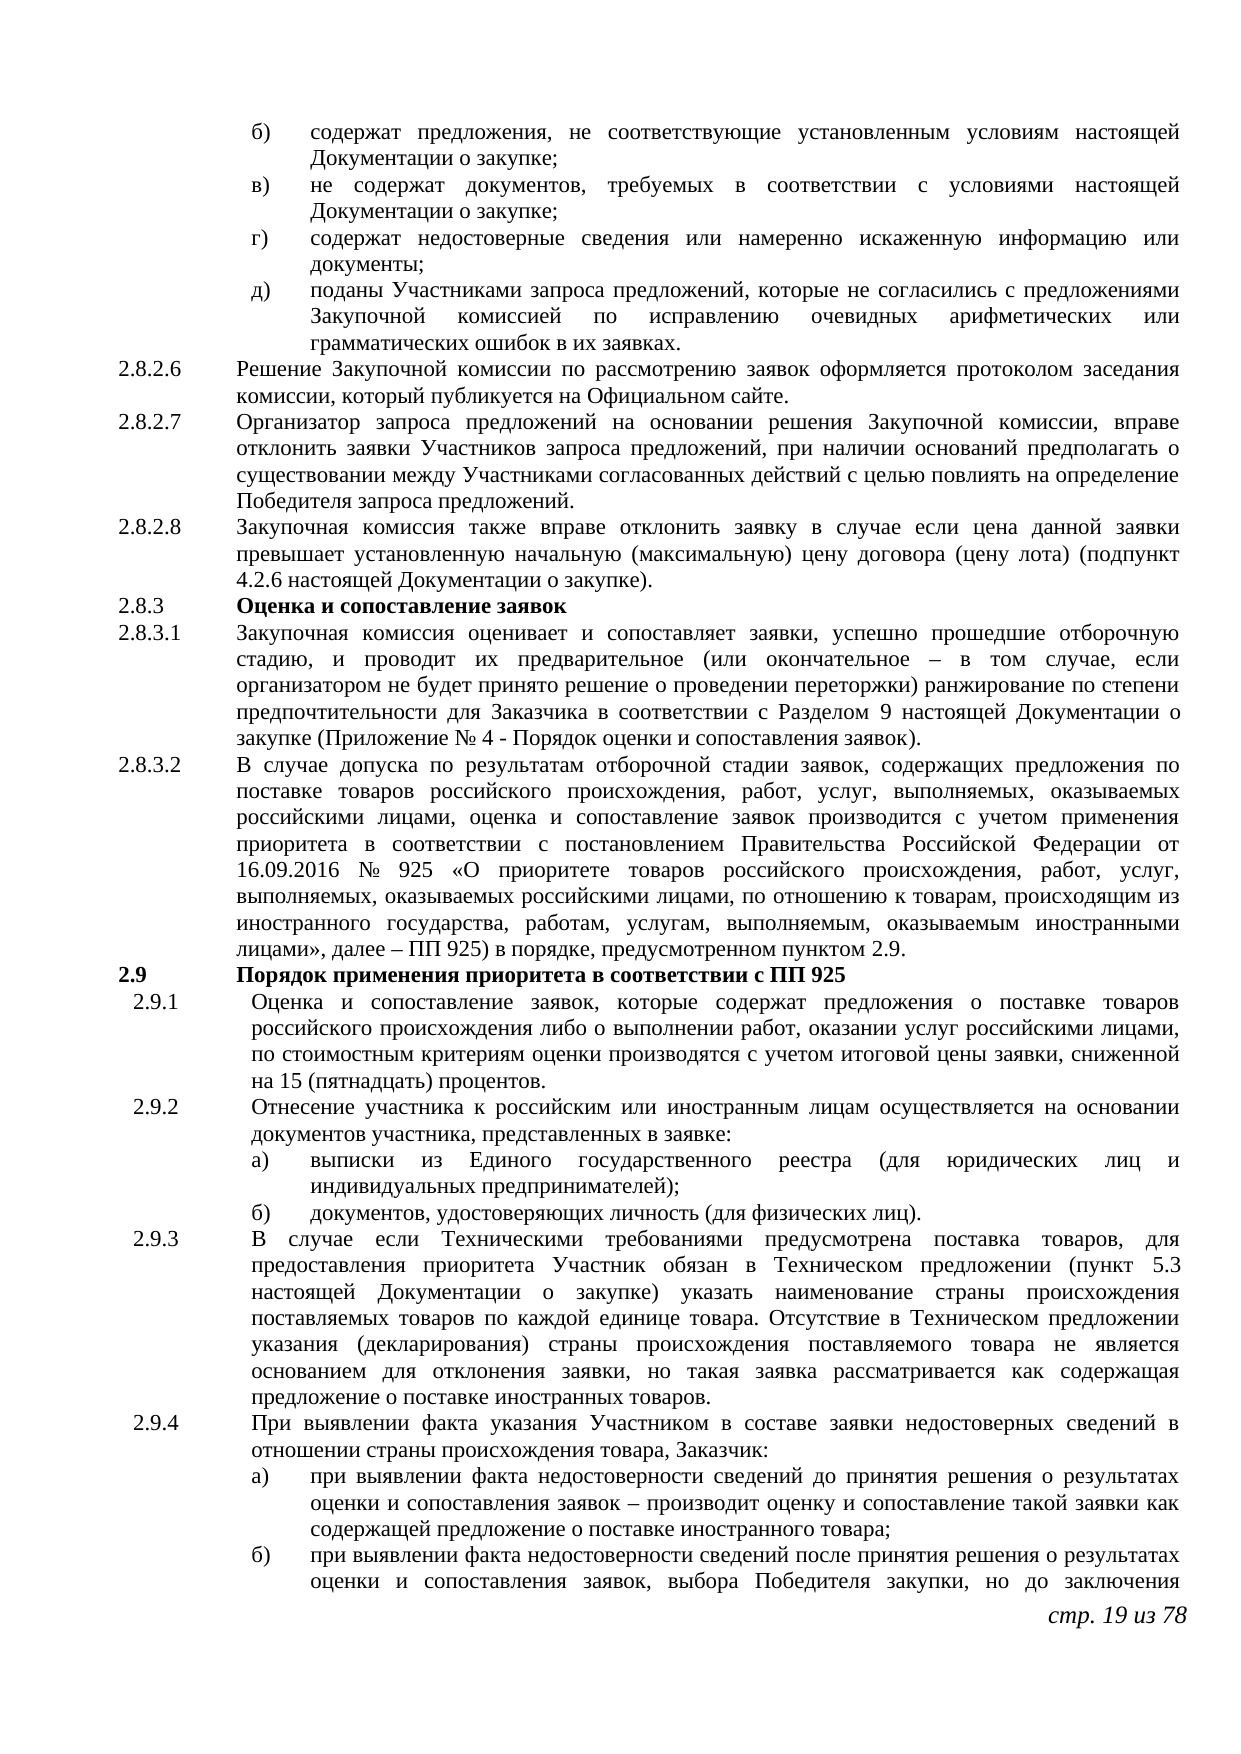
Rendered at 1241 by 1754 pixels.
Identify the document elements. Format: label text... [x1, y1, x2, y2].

text Оценка и сопоставление заявок [118, 592, 1181, 619]
text В случае допуска по результатам отборочной стадии заявок, содержащих предложения по поставке товаров российского происхождения, работ, услуг, выполняемых, оказываемых российскими лицами, оценка и сопоставление заявок производится с учетом применения приоритета в соответствии с постановлением Правительства Российской Федерации от 16.09.2016 № 925 «О приоритете товаров российского происхождения, работ, услуг, выполняемых, оказываемых российскими лицами, по отношению к товарам, происходящим из иностранного государства, работам, услугам, выполняемым, оказываемым иностранными лицами», далее – ПП 925) в порядке, предусмотренном пунктом 2.9. [118, 751, 1181, 961]
text Закупочная комиссия оценивает и сопоставляет заявки, успешно прошедшие отборочную стадию, и проводит их предварительное (или окончательное – в том случае, если организатором не будет принято решение о проведении переторжки) ранжирование по степени предпочтительности для Заказчика в соответствии с Разделом 9 настоящей Документации о закупке (Приложение № 4 - Порядок оценки и сопоставления заявок). [118, 619, 1181, 751]
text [251, 1541, 1181, 1594]
text не содержат документов, требуемых в соответствии с условиями настоящей Документации о закупке; [251, 171, 1181, 223]
subtitle Порядок применения приоритета в соответствии с ПП 925 [118, 961, 1181, 988]
text содержат недостоверные сведения или намеренно искаженную информацию или документы; [251, 223, 1181, 276]
text В случае если Техническими требованиями предусмотрена поставка товаров, для предоставления приоритета Участник обязан в Техническом предложении (пункт 5.3 настоящей Документации о закупке) указать наименование страны происхождения поставляемых товаров по каждой единице товара. Отсутствие в Техническом предложении указания (декларирования) страны происхождения поставляемого товара не является основанием для отклонения заявки, но такая заявка рассматривается как содержащая предложение о поставке иностранных товаров. [133, 1225, 1181, 1409]
text выписки из Единого государственного реестра (для юридических лиц и индивидуальных предпринимателей); [251, 1146, 1181, 1199]
text При выявлении факта указания Участником в составе заявки недостоверных сведений в отношении страны происхождения товара, Заказчик: [133, 1409, 1181, 1462]
text поданы Участниками запроса предложений, которые не согласились с предложениями Закупочной комиссией по исправлению очевидных арифметических или грамматических ошибок в их заявках. [251, 276, 1181, 355]
text Организатор запроса предложений на основании решения Закупочной комиссии, вправе отклонить заявки Участников запроса предложений, при наличии оснований предполагать о существовании между Участниками согласованных действий с целью повлиять на определение Победителя запроса предложений. [118, 408, 1181, 513]
text документов, удостоверяющих личность (для физических лиц). [251, 1199, 1181, 1225]
text Решение Закупочной комиссии по рассмотрению заявок оформляется протоколом заседания комиссии, который публикуется на Официальном сайте. [118, 355, 1181, 408]
text Оценка и сопоставление заявок, которые содержат предложения о поставке товаров российского происхождения либо о выполнении работ, оказании услуг российскими лицами, по стоимостным критериям оценки производятся с учетом итоговой цены заявки, сниженной на 15 (пятнадцать) процентов. [133, 988, 1181, 1093]
text содержат предложения, не соответствующие установленным условиям настоящей Документации о закупке; [251, 118, 1181, 171]
text при выявлении факта недостоверности сведений до принятия решения о результатах оценки и сопоставления заявок – производит оценку и сопоставление такой заявки как содержащей предложение о поставке иностранного товара; [251, 1462, 1181, 1541]
text Закупочная комиссия также вправе отклонить заявку в случае если цена данной заявки превышает установленную начальную (максимальную) цену договора (цену лота) (подпункт 4.2.6 настоящей Документации о закупке). [118, 513, 1181, 592]
text Отнесение участника к российским или иностранным лицам осуществляется на основании документов участника, представленных в заявке: [133, 1093, 1181, 1146]
